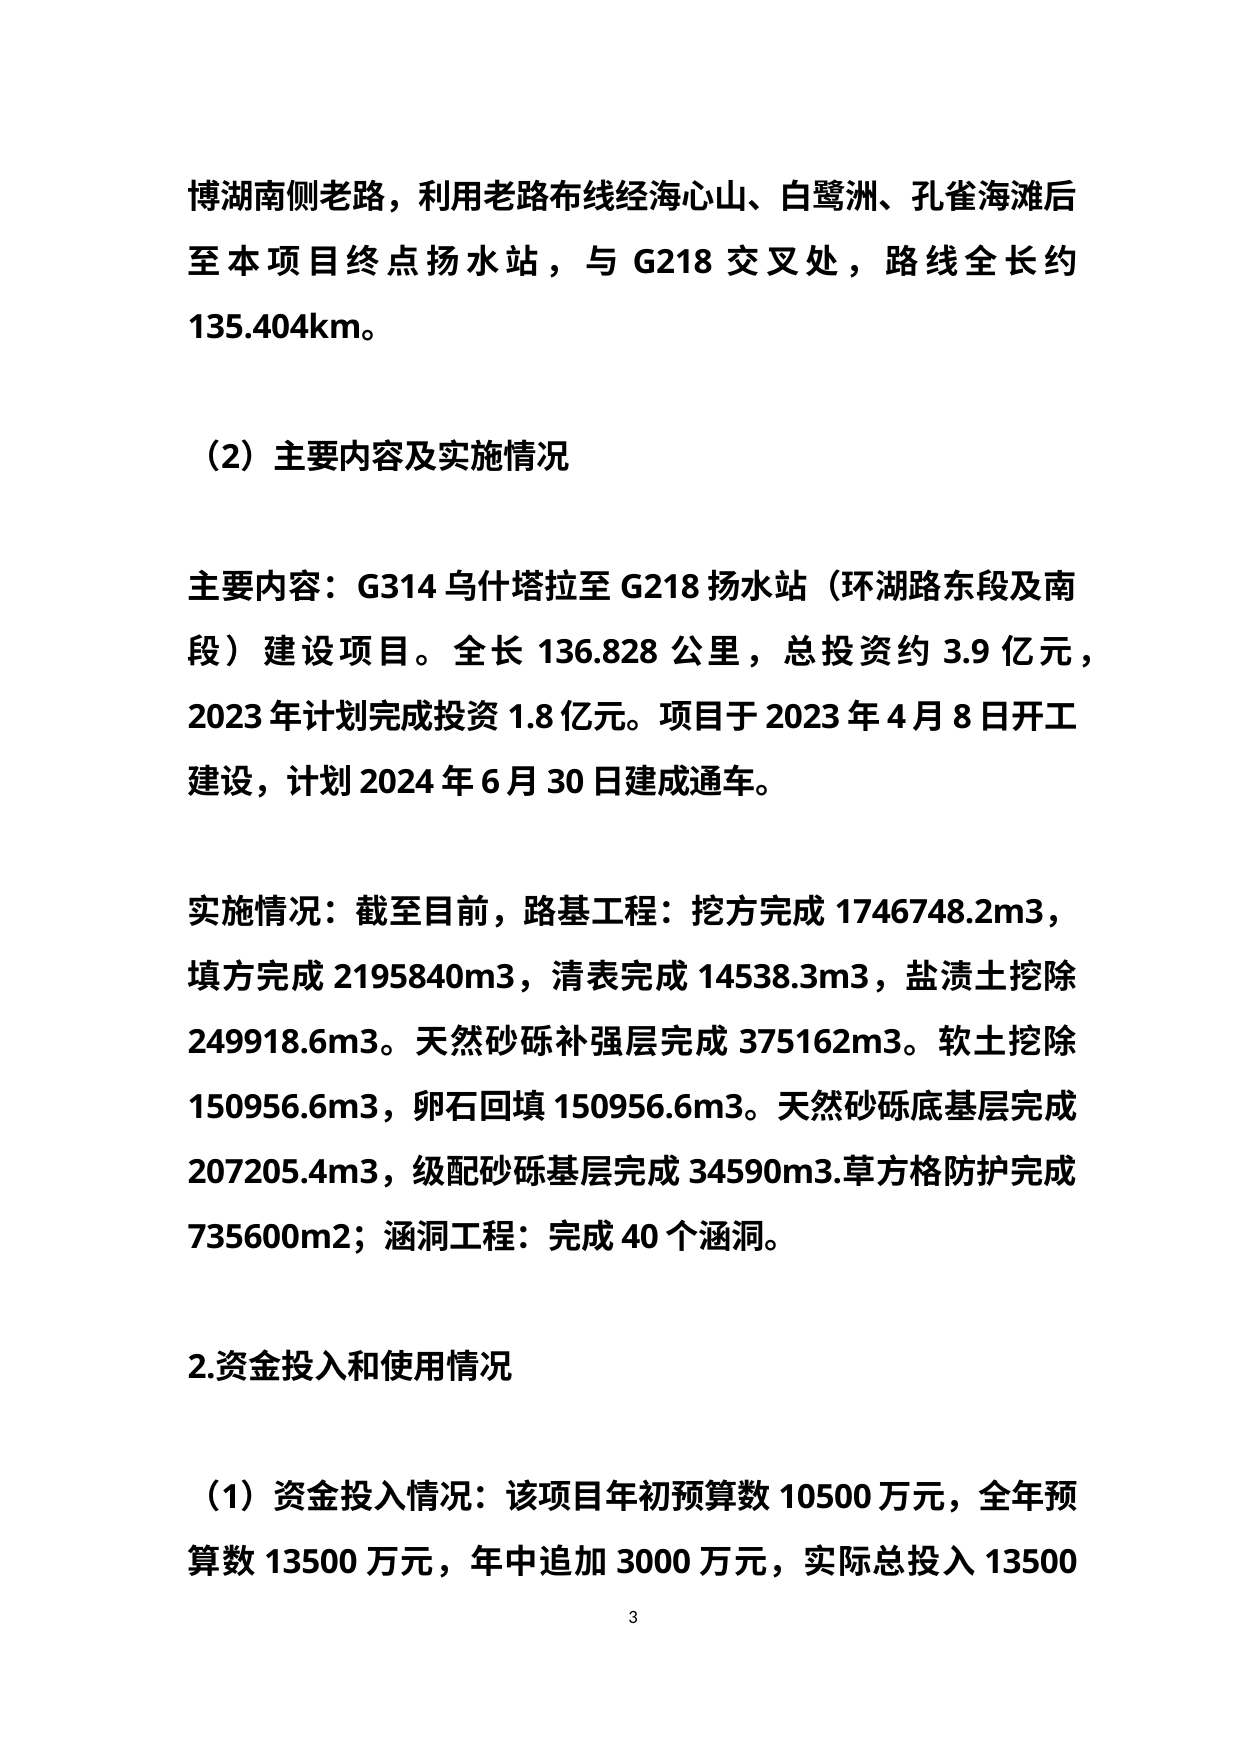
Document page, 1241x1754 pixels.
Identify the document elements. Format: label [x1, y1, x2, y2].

text [187, 162, 1078, 1592]
